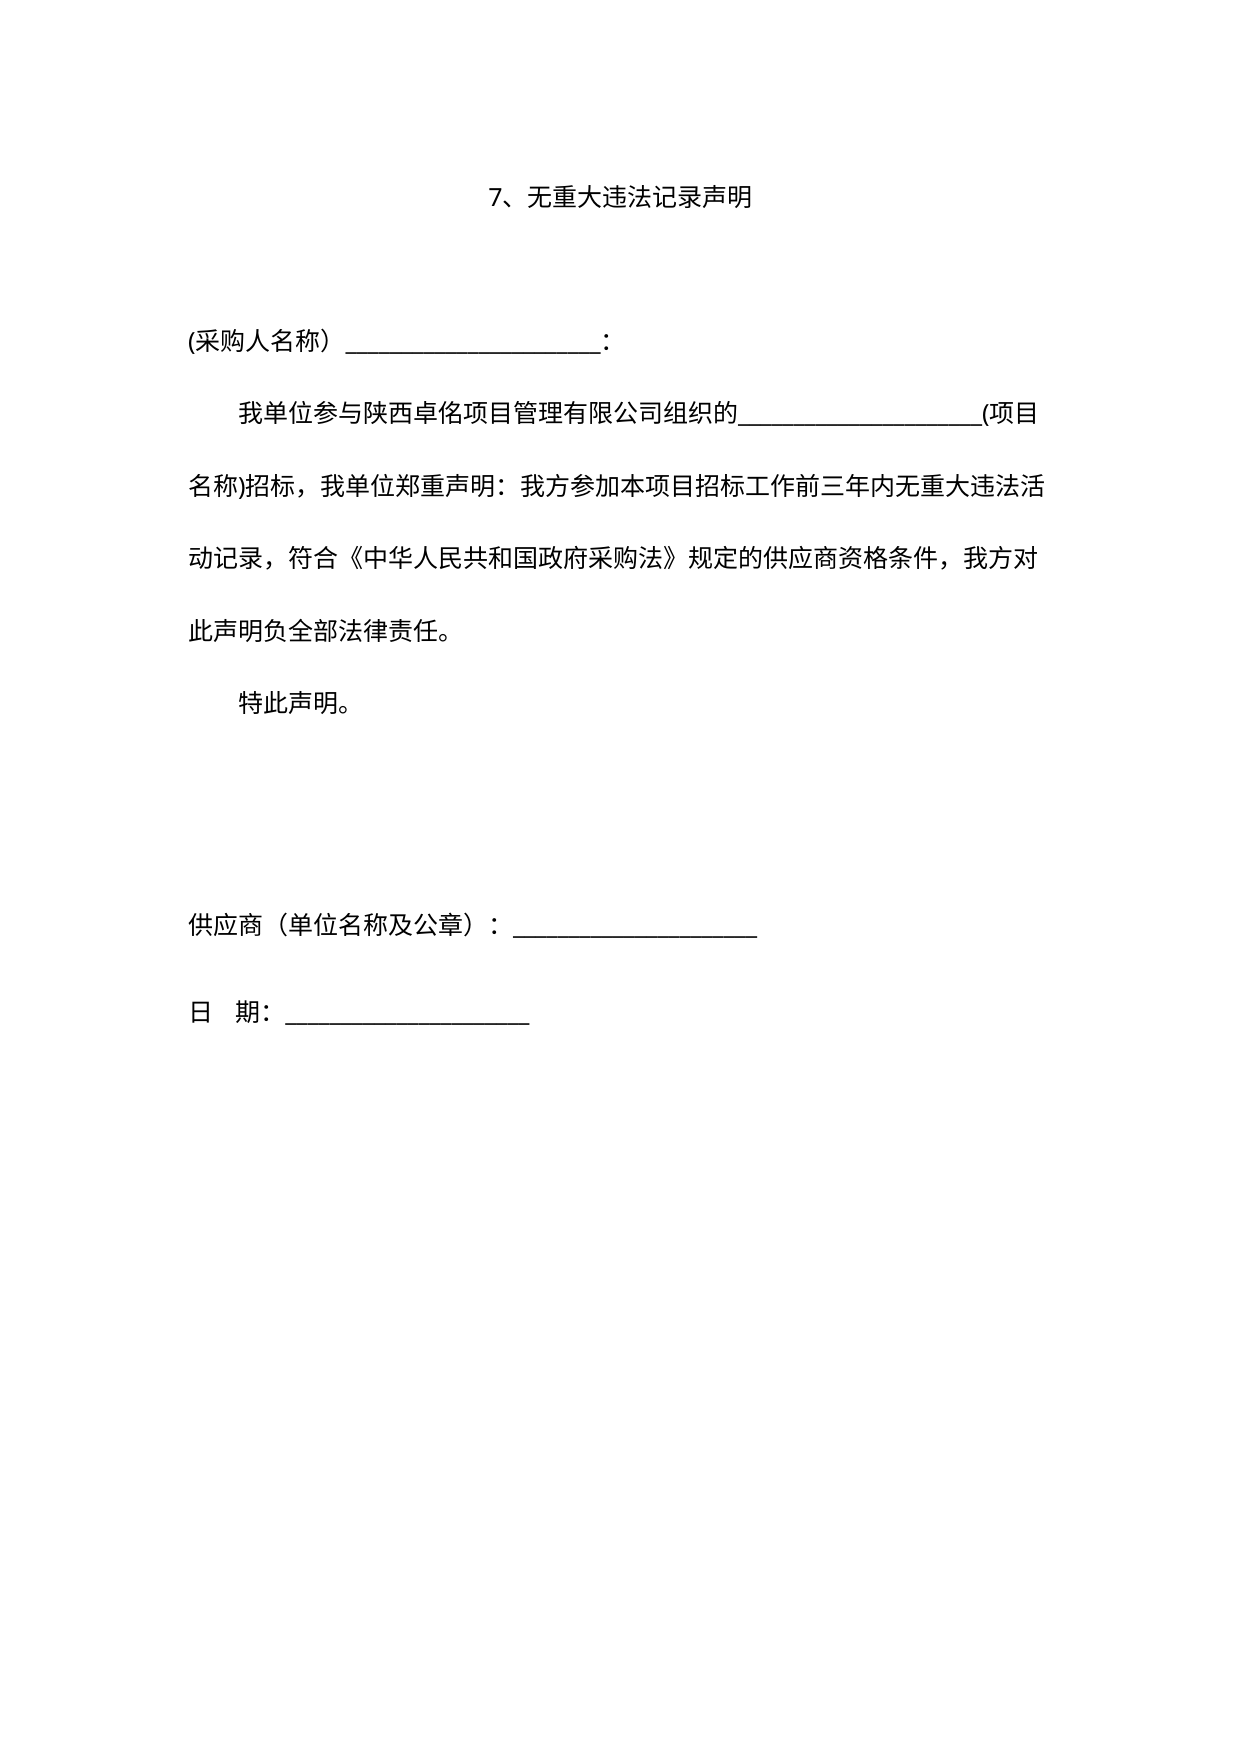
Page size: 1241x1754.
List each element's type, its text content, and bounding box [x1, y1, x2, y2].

text 日 期：______________________ [188, 993, 1052, 1029]
text 供应商（单位名称及公章）：______________________ [188, 890, 1052, 957]
text 7、无重大违法记录声明 [188, 162, 1052, 229]
text (采购人名称）_______________________： [188, 321, 1052, 358]
text 我单位参与陕西卓佲项目管理有限公司组织的______________________(项目名称)招标，我单位郑重声明：我方参加本项目招标工作前三年内无重大违法活动记录，符合《中华人民共和国政府采购法》规定的供应商资格条件，我方对此声明负全部法律责任。 [188, 394, 1052, 648]
text 特此声明。 [188, 684, 1052, 720]
